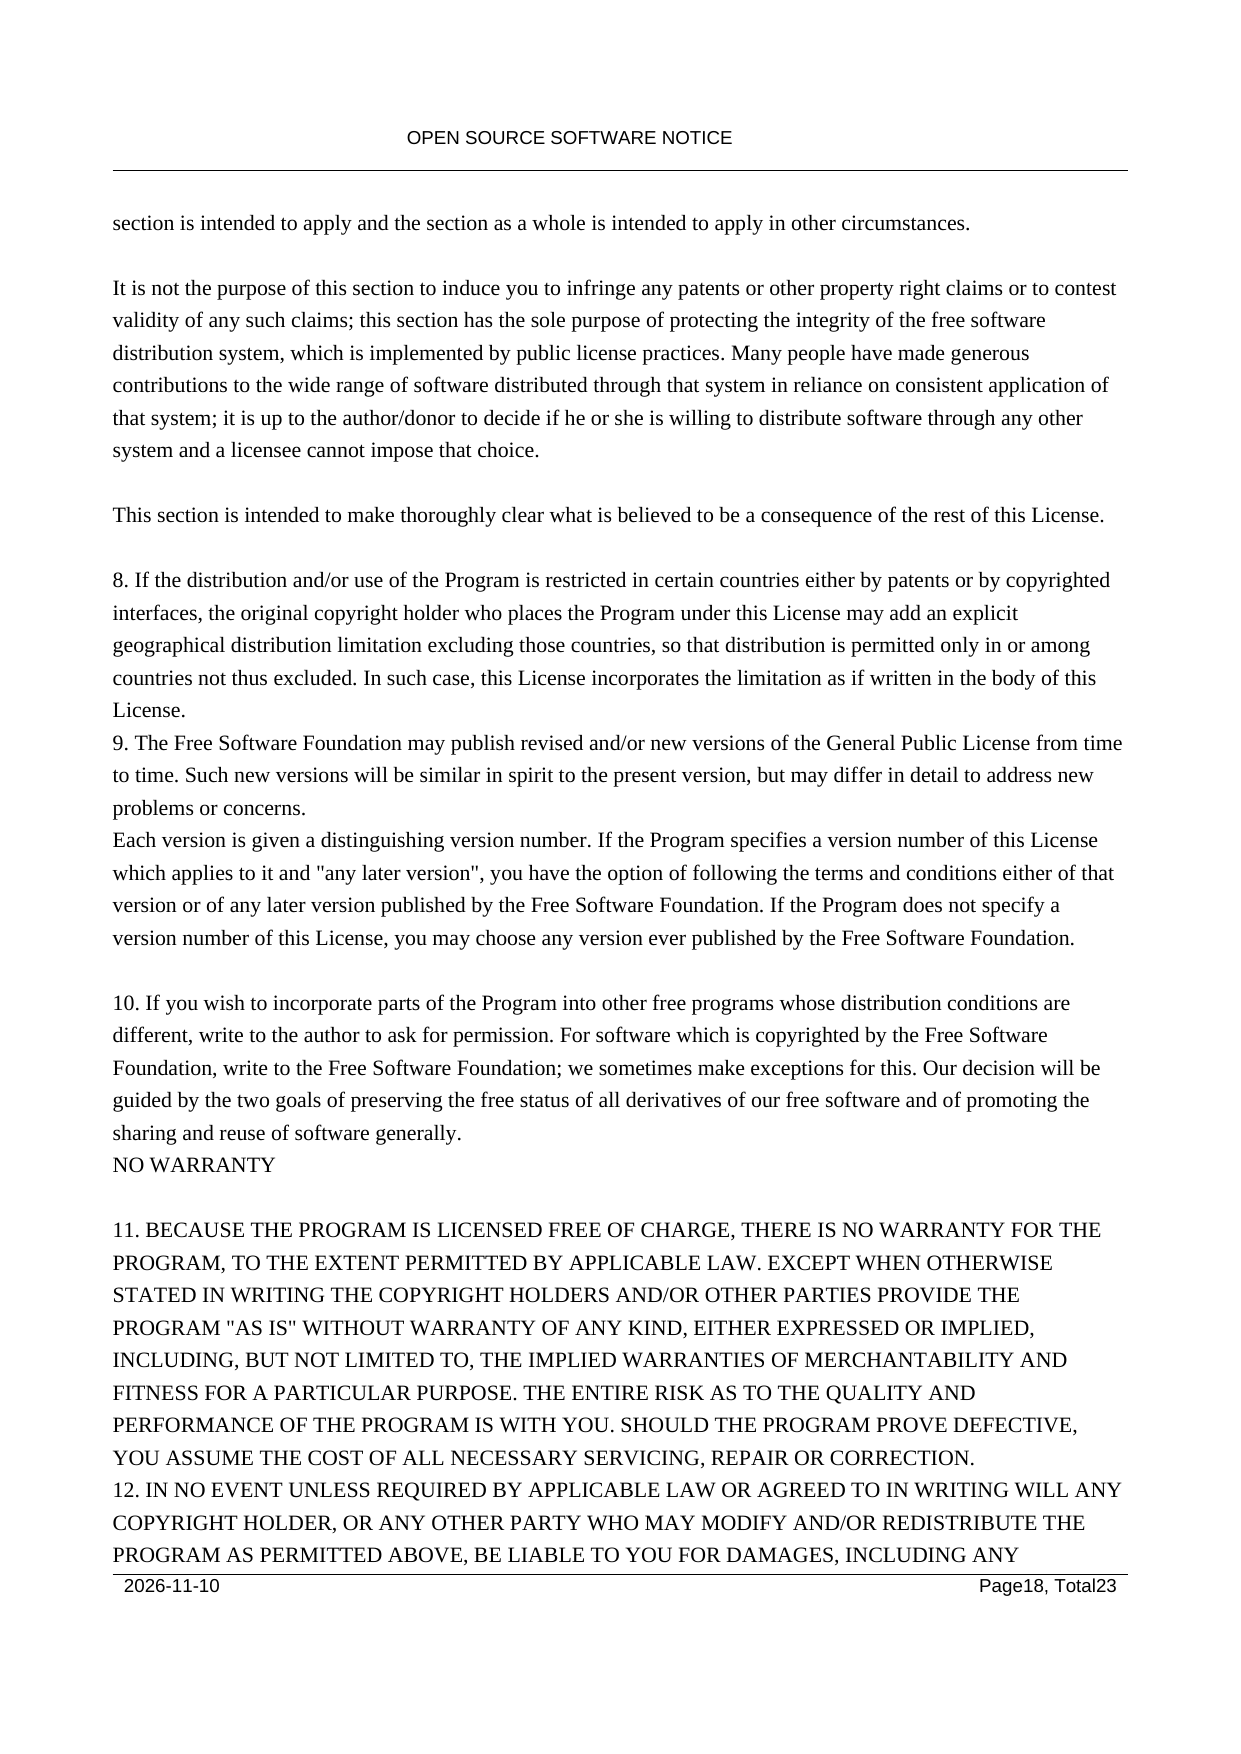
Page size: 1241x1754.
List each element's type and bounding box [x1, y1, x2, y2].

text [112, 206, 1128, 1571]
